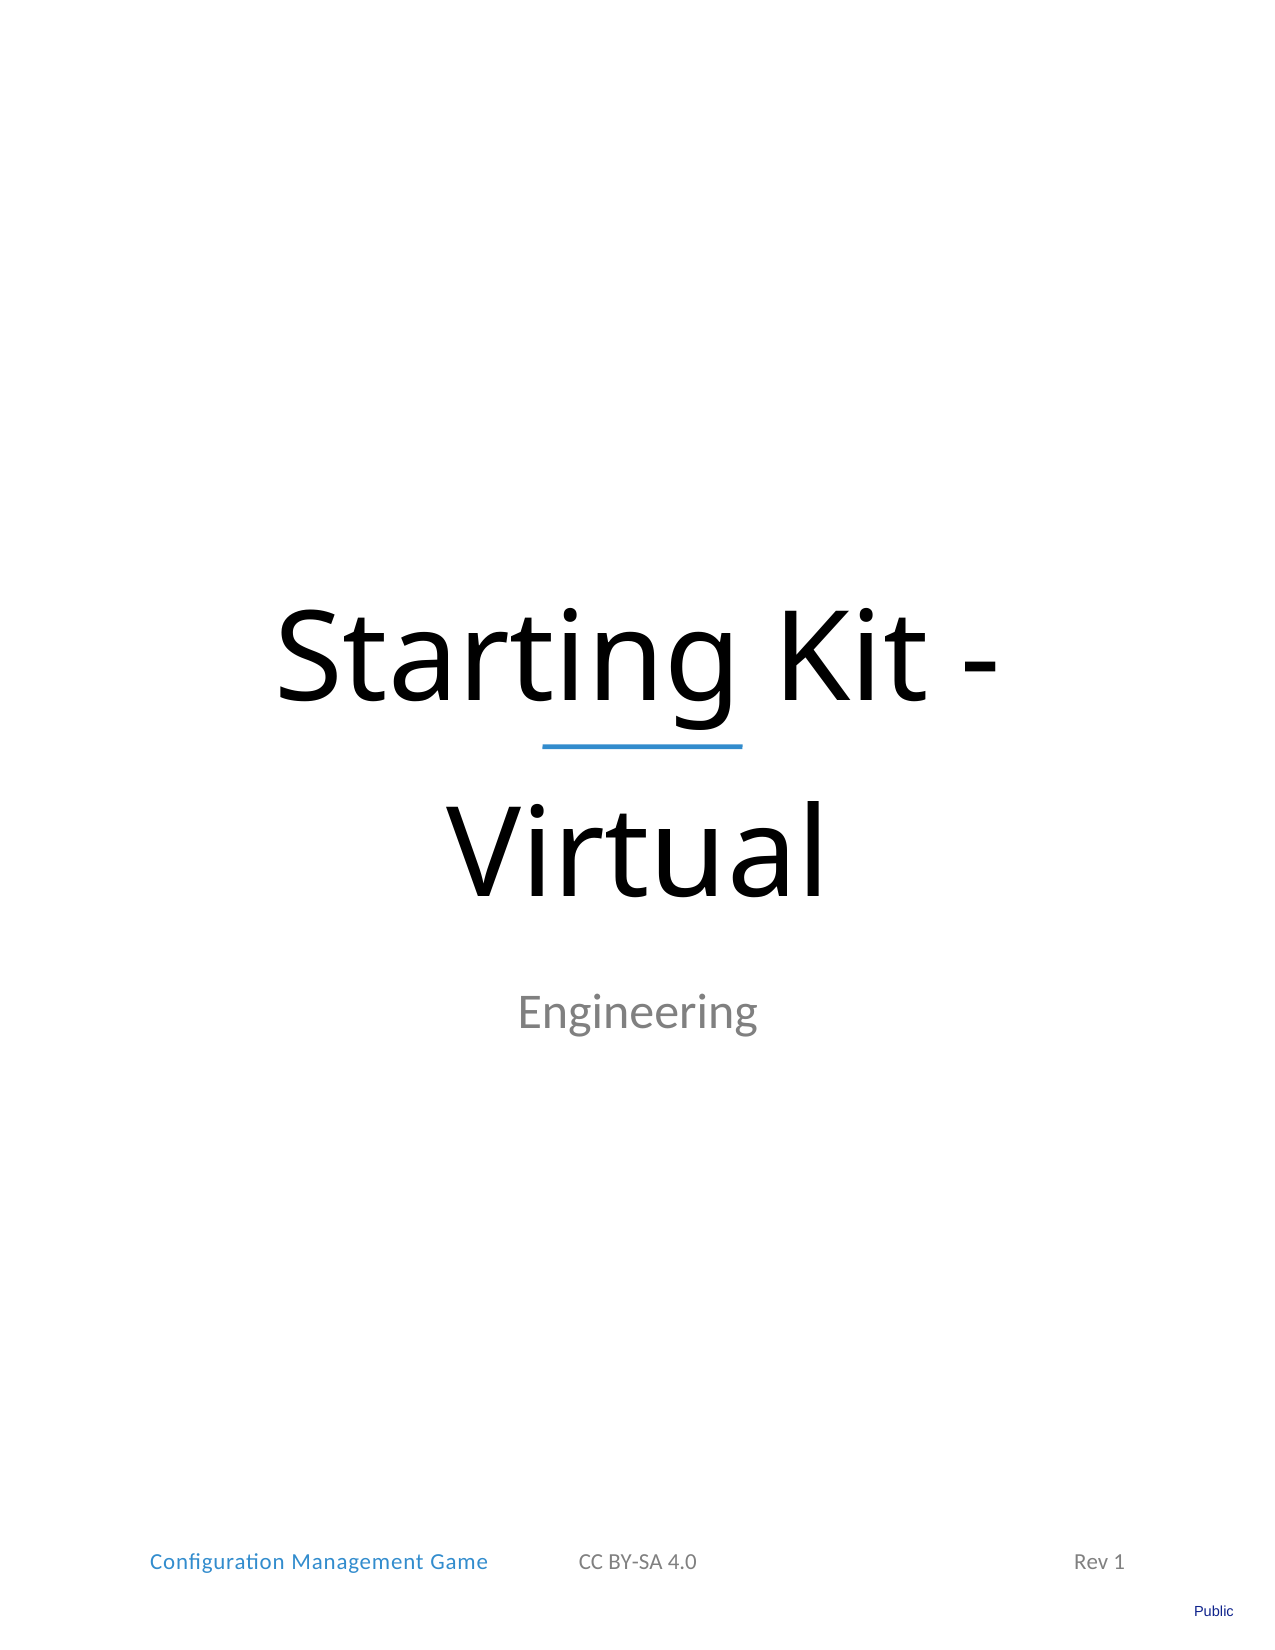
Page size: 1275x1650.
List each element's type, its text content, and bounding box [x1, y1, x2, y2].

text Starting Kit - Virtual [150, 567, 1125, 933]
text Engineering [150, 980, 1125, 1041]
